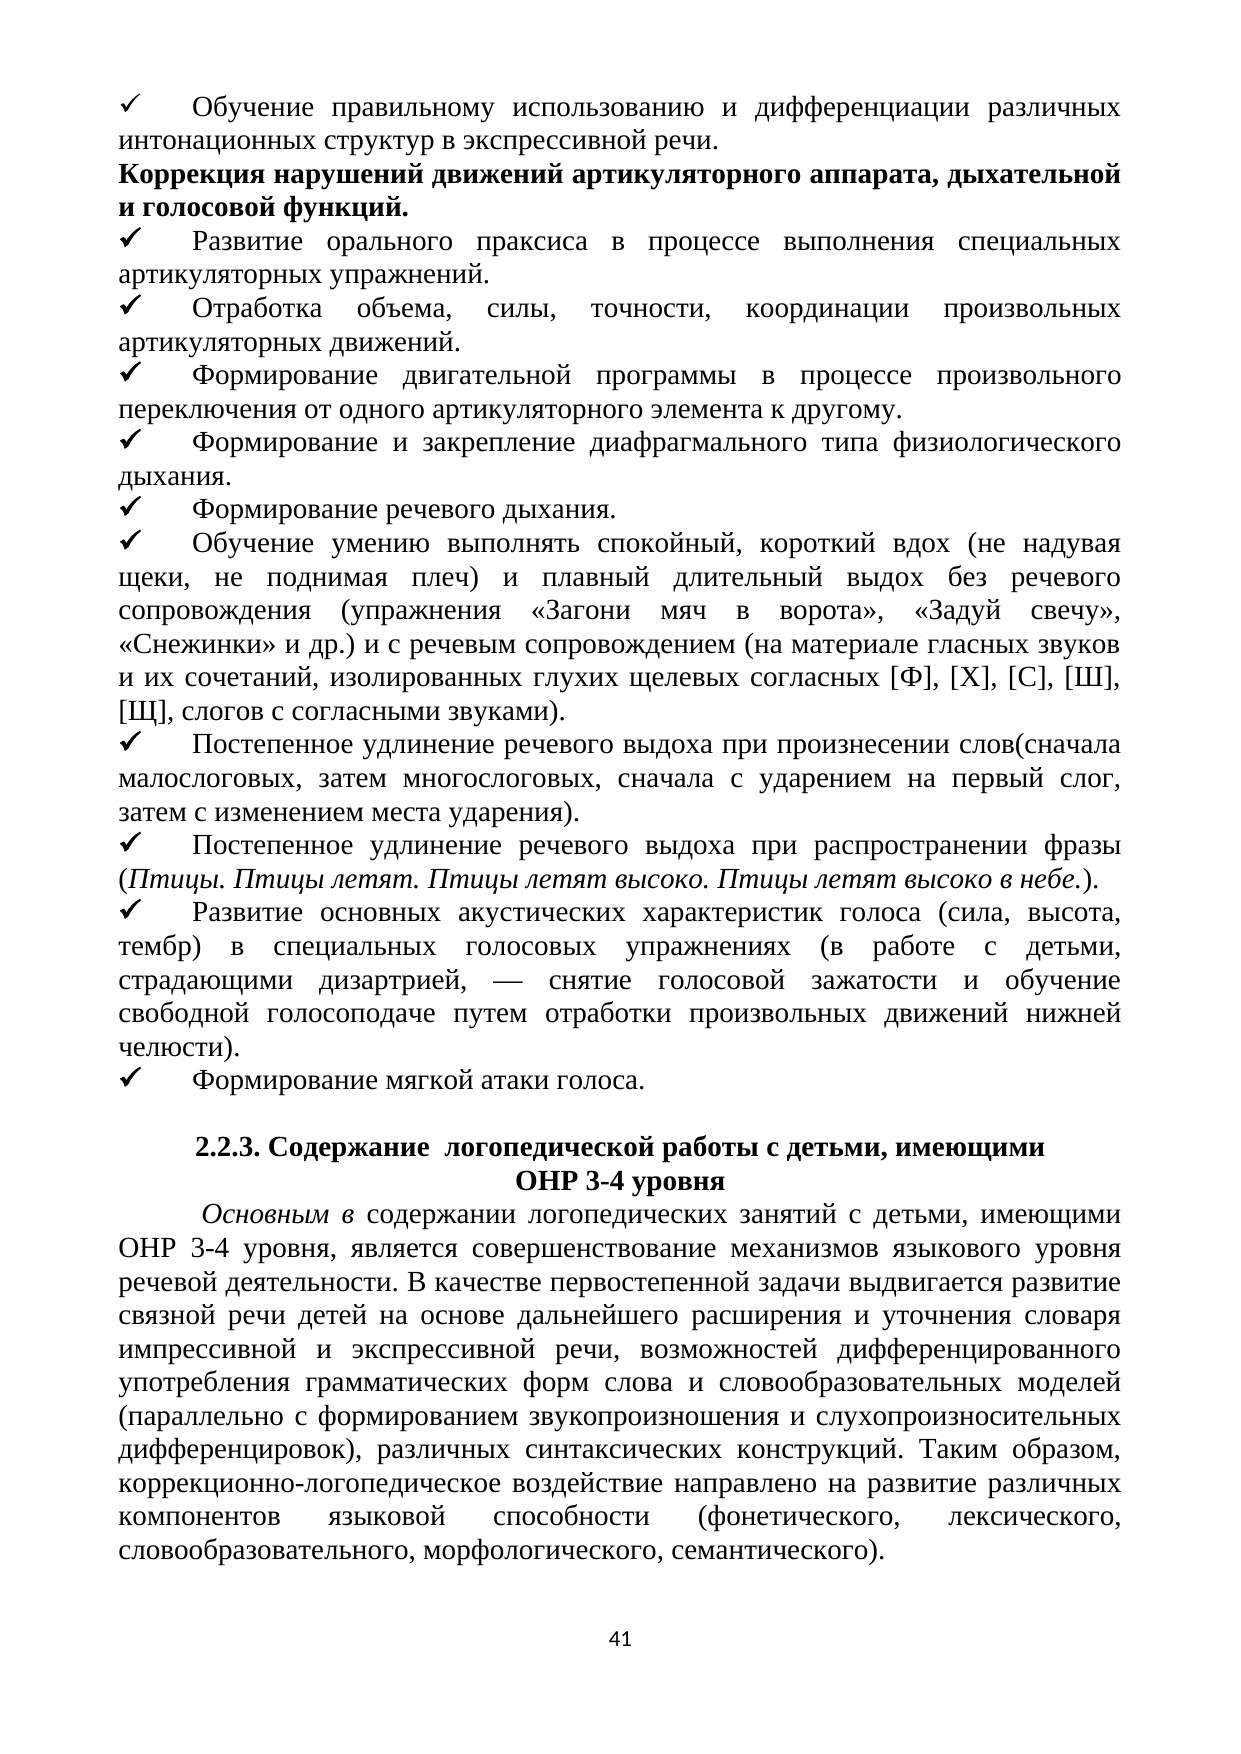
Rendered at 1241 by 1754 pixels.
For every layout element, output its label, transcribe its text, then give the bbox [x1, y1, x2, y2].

list Развитие орального праксиса в процессе выполнения специальных артикуляторных упражнений. [118, 223, 1122, 290]
text 2.2.3. Содержание логопедической работы с детьми, имеющими [118, 1129, 1122, 1163]
list Развитие основных акустических характеристик голоса (сила, высота, тембр) в специальных голосовых упражнениях (в работе с детьми, страдающими дизартрией, — снятие голосовой зажатости и обучение свободной голосоподаче путем отработки произвольных движений нижней челюсти). [118, 894, 1122, 1062]
text ОНР 3-4 уровня [118, 1163, 1122, 1197]
list Постепенное удлинение речевого выдоха при распространении фразы (Птицы. Птицы летят. Птицы летят высоко. Птицы летят высоко в небе.). [118, 827, 1122, 894]
list Формирование мягкой атаки голоса. [118, 1062, 1122, 1096]
text Коррекция нарушений движений артикуляторного аппарата, дыхательной и голосовой функций. [118, 156, 1122, 223]
list Постепенное удлинение речевого выдоха при произнесении слов(сначала малослоговых, затем многослоговых, сначала с ударением на первый слог, затем с изменением места ударения). [118, 727, 1122, 827]
list Формирование речевого дыхания. [118, 492, 1122, 525]
list Формирование двигательной программы в процессе произвольного переключения от одного артикуляторного элемента к другому. [118, 357, 1122, 424]
list Обучение правильному использованию и дифференциации различных интонационных структур в экспрессивной речи. [118, 89, 1122, 156]
list Обучение умению выполнять спокойный, короткий вдох (не надувая щеки, не поднимая плеч) и плавный длительный выдох без речевого сопровождения (упражнения «Загони мяч в ворота», «Задуй свечу», «Снежинки» и др.) и с речевым сопровождением (на материале гласных звуков и их сочетаний, изолированных глухих щелевых согласных [Ф], [Х], [С], [Ш], [Щ], слогов с согласными звуками). [118, 525, 1122, 727]
list Отработка объема, силы, точности, координации произвольных артикуляторных движений. [118, 290, 1122, 357]
text Основным в содержании логопедических занятий с детьми, имеющими ОНР 3-4 уровня, является совершенствование механизмов языкового уровня речевой деятельности. В качестве первостепенной задачи выдвигается развитие связной речи детей на основе дальнейшего расширения и уточнения словаря импрессивной и экспрессивной речи, возможностей дифференцированного употребления грамматических форм слова и словообразовательных моделей (параллельно с формированием звукопроизношения и слухопроизносительных дифференцировок), различных синтаксических конструкций. Таким образом, коррекционно-логопедическое воздействие направлено на развитие различных компонентов языковой способности (фонетического, лексического, словообразовательного, морфологического, семантического). [118, 1197, 1122, 1566]
list Формирование и закрепление диафрагмального типа физиологического дыхания. [118, 424, 1122, 492]
